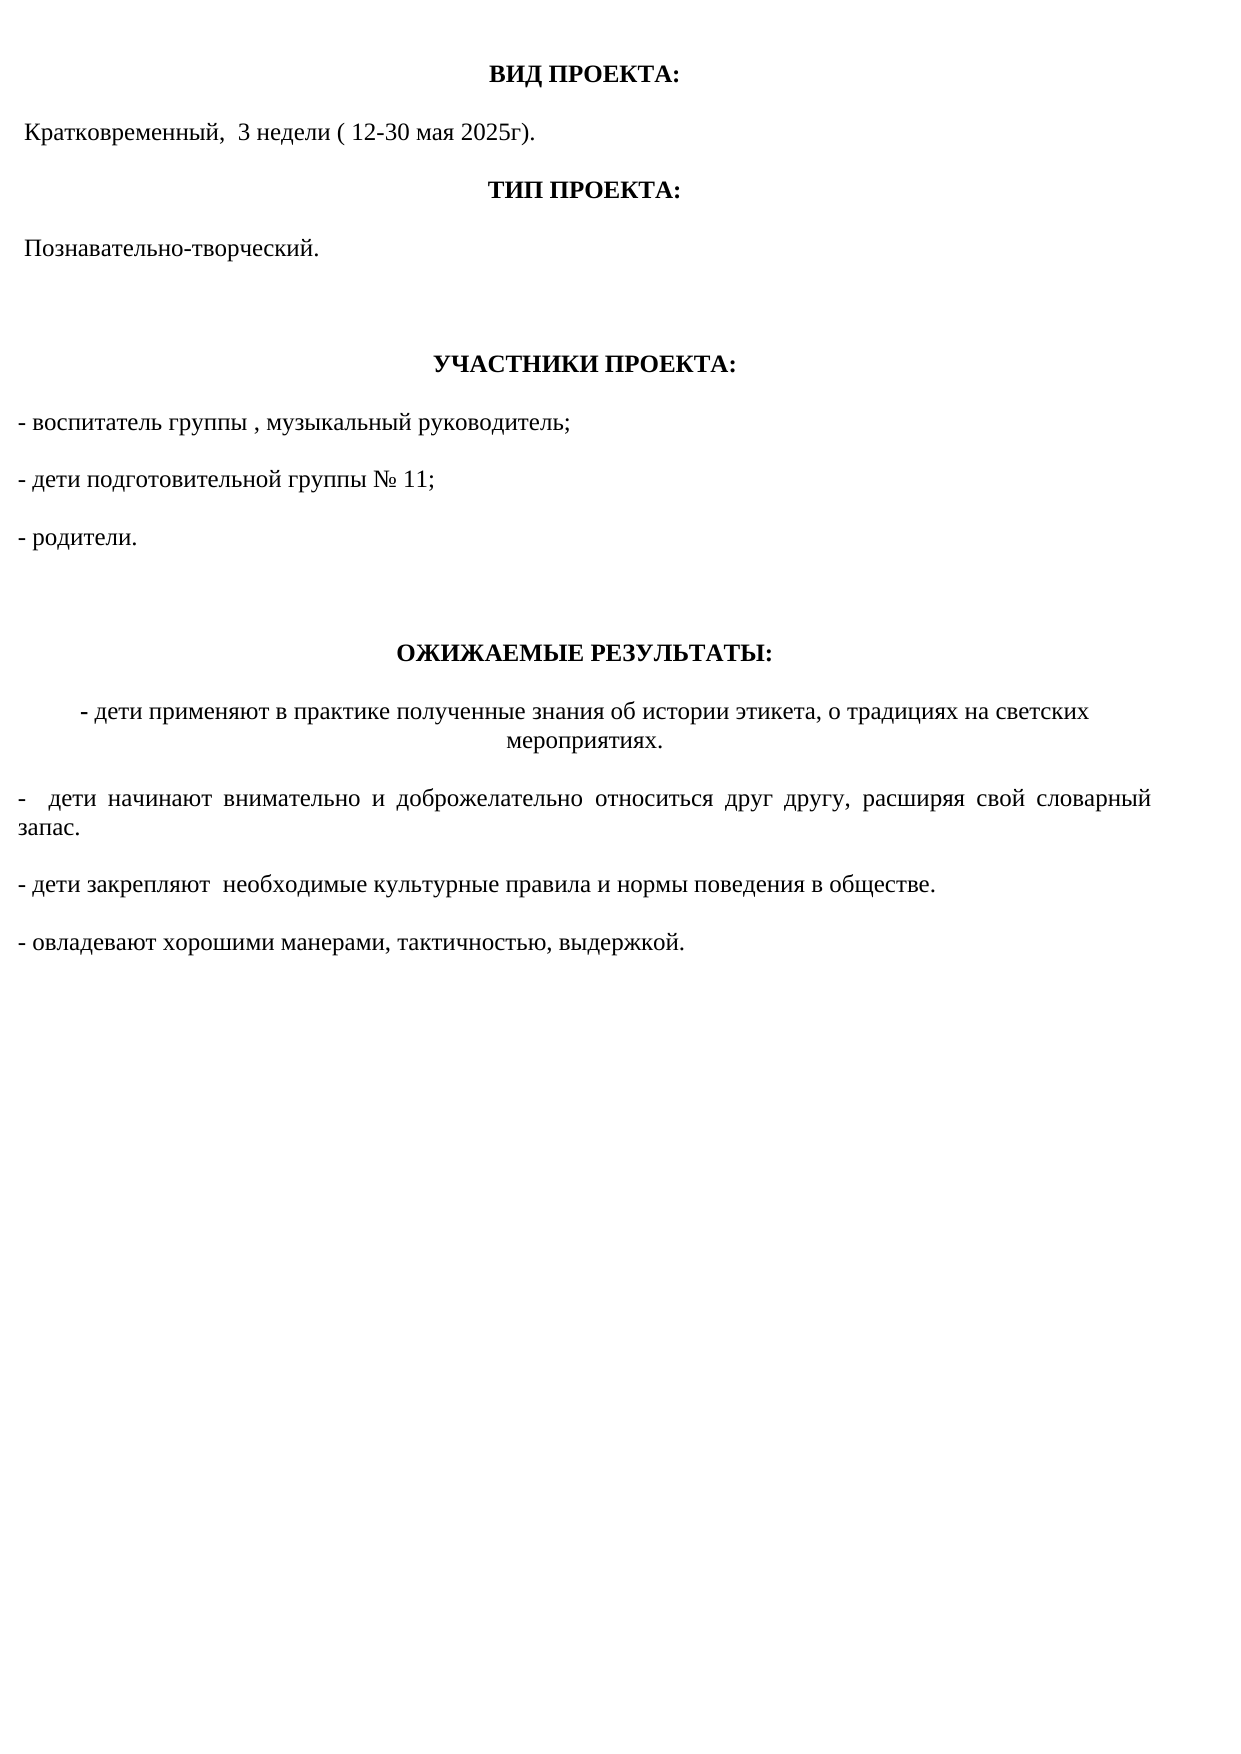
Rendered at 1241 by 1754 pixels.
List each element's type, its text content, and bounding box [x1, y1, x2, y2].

text - родители. [18, 522, 1152, 551]
text - овладевают хорошими манерами, тактичностью, выдержкой. [18, 927, 1152, 956]
text ОЖИЖАЕМЫЕ РЕЗУЛЬТАТЫ: [18, 638, 1152, 667]
text - дети начинают внимательно и доброжелательно относиться друг другу, расширяя свой словарный запас. [18, 783, 1152, 840]
text ВИД ПРОЕКТА: [18, 59, 1152, 88]
text - дети подготовительной группы № 11; [18, 464, 1152, 493]
text Познавательно-творческий. [18, 233, 1152, 262]
text Кратковременный, 3 недели ( 12-30 мая 2025г). [18, 117, 1152, 146]
text УЧАСТНИКИ ПРОЕКТА: [18, 349, 1152, 377]
text - воспитатель группы , музыкальный руководитель; [18, 407, 1152, 435]
text ТИП ПРОЕКТА: [18, 175, 1152, 204]
text - дети закрепляют необходимые культурные правила и нормы поведения в обществе. [18, 869, 1152, 898]
text - дети применяют в практике полученные знания об истории этикета, о традициях на светских мероприятиях. [18, 696, 1152, 754]
